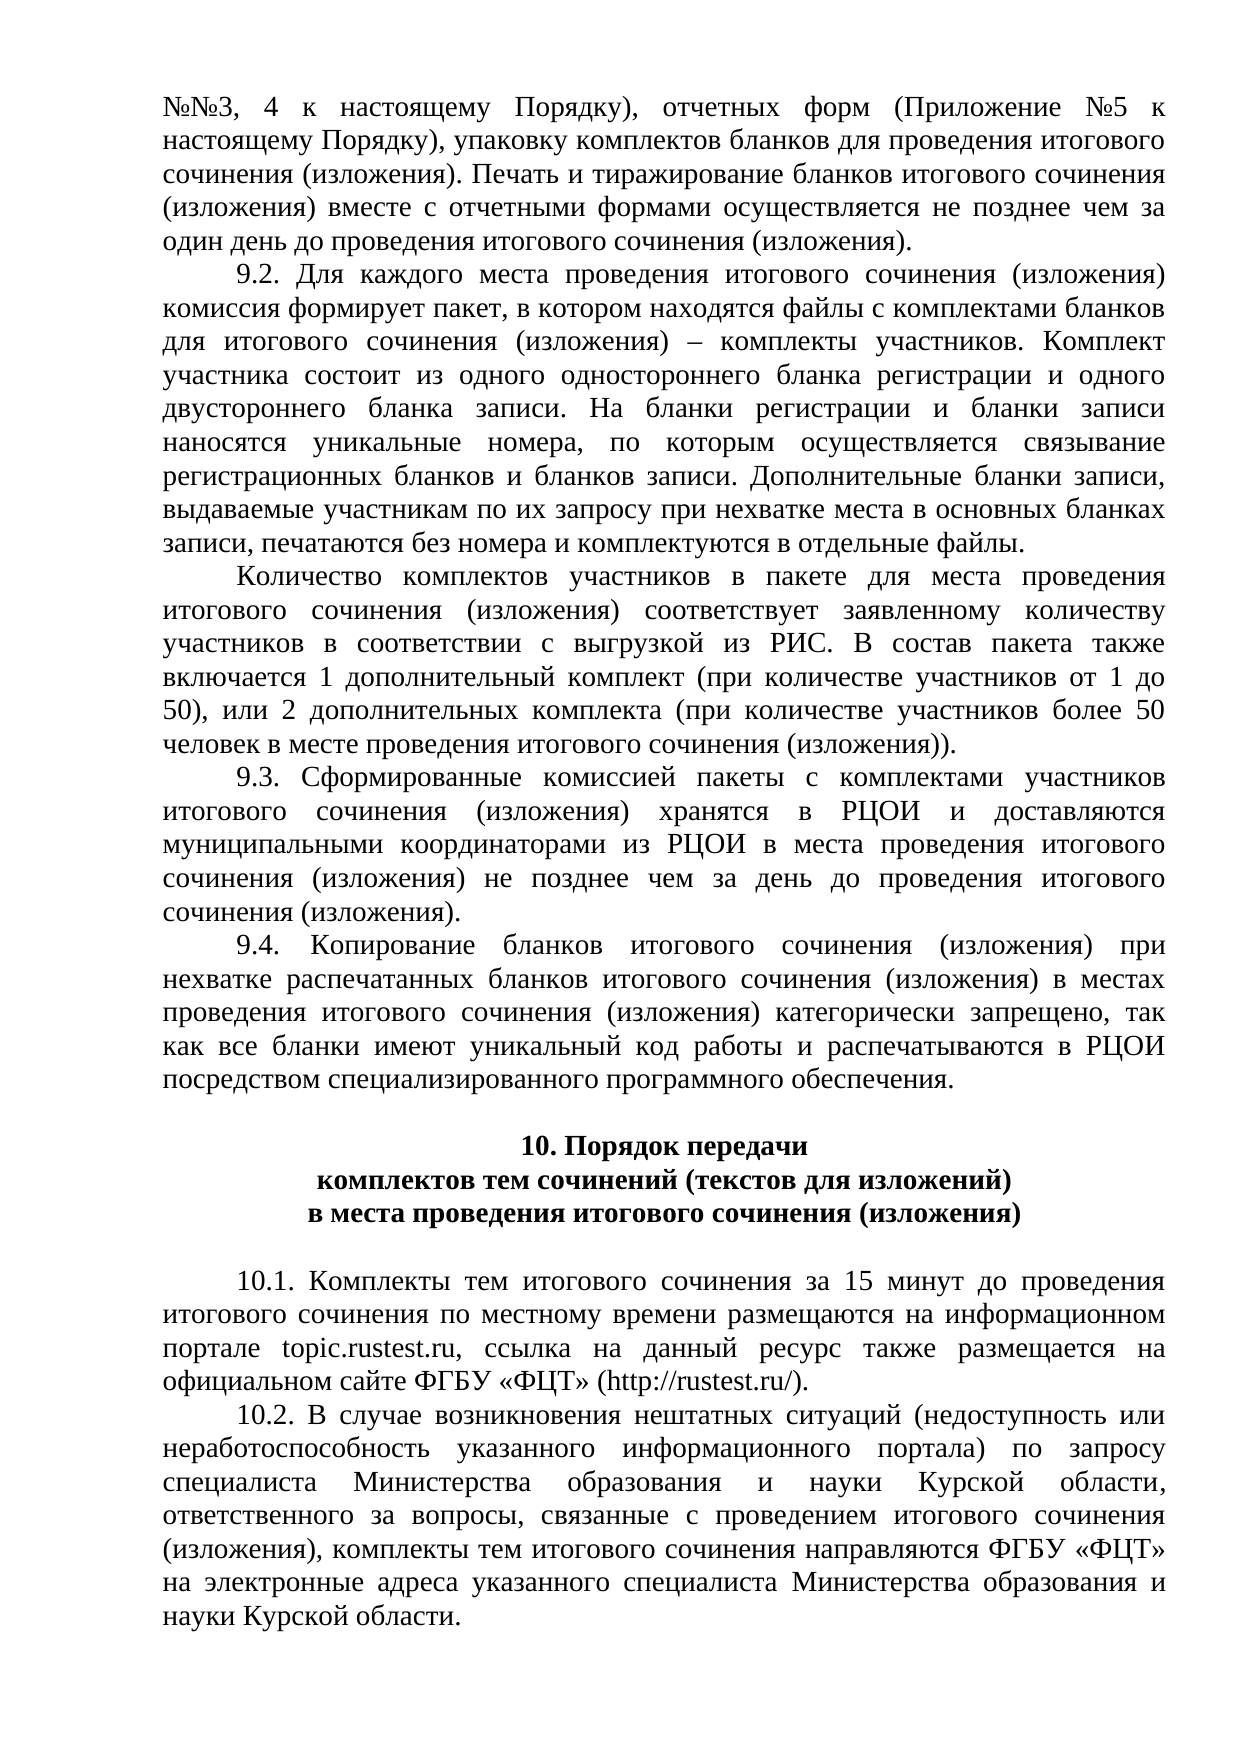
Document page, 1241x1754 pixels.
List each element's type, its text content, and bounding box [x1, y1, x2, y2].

text 10.2. В случае возникновения нештатных ситуаций (недоступность или неработоспособность указанного информационного портала) по запросу специалиста Министерства образования и науки Курской области, ответственного за вопросы, связанные с проведением итогового сочинения (изложения), комплекты тем итогового сочинения направляются ФГБУ «ФЦТ» на электронные адреса указанного специалиста Министерства образования и науки Курской области. [162, 1397, 1166, 1632]
text в места проведения итогового сочинения (изложения) [162, 1196, 1166, 1229]
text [162, 89, 1166, 256]
text Количество комплектов участников в пакете для места проведения итогового сочинения (изложения) соответствует заявленному количеству участников в соответствии с выгрузкой из РИС. В состав пакета также включается 1 дополнительный комплект (при количестве участников от 1 до 50), или 2 дополнительных комплекта (при количестве участников более 50 человек в месте проведения итогового сочинения (изложения)). [162, 558, 1166, 759]
text 9.2. Для каждого места проведения итогового сочинения (изложения) комиссия формирует пакет, в котором находятся файлы с комплектами бланков для итогового сочинения (изложения) – комплекты участников. Комплект участника состоит из одного одностороннего бланка регистрации и одного двустороннего бланка записи. На бланки регистрации и бланки записи наносятся уникальные номера, по которым осуществляется связывание регистрационных бланков и бланков записи. Дополнительные бланки записи, выдаваемые участникам по их запросу при нехватке места в основных бланках записи, печатаются без номера и комплектуются в отдельные файлы. [162, 256, 1166, 558]
text 10.1. Комплекты тем итогового сочинения за 15 минут до проведения итогового сочинения по местному времени размещаются на информационном портале topic.rustest.ru, ссылка на данный ресурс также размещается на официальном сайте ФГБУ «ФЦТ» (http://rustest.ru/). [162, 1263, 1166, 1397]
text 10. Порядок передачи [162, 1128, 1166, 1162]
text комплектов тем сочинений (текстов для изложений) [162, 1162, 1166, 1196]
text 9.4. Копирование бланков итогового сочинения (изложения) при нехватке распечатанных бланков итогового сочинения (изложения) в местах проведения итогового сочинения (изложения) категорически запрещено, так как все бланки имеют уникальный код работы и распечатываются в РЦОИ посредством специализированного программного обеспечения. [162, 927, 1166, 1095]
text 9.3. Сформированные комиссией пакеты с комплектами участников итогового сочинения (изложения) хранятся в РЦОИ и доставляются муниципальными координаторами из РЦОИ в места проведения итогового сочинения (изложения) не позднее чем за день до проведения итогового сочинения (изложения). [162, 759, 1166, 927]
